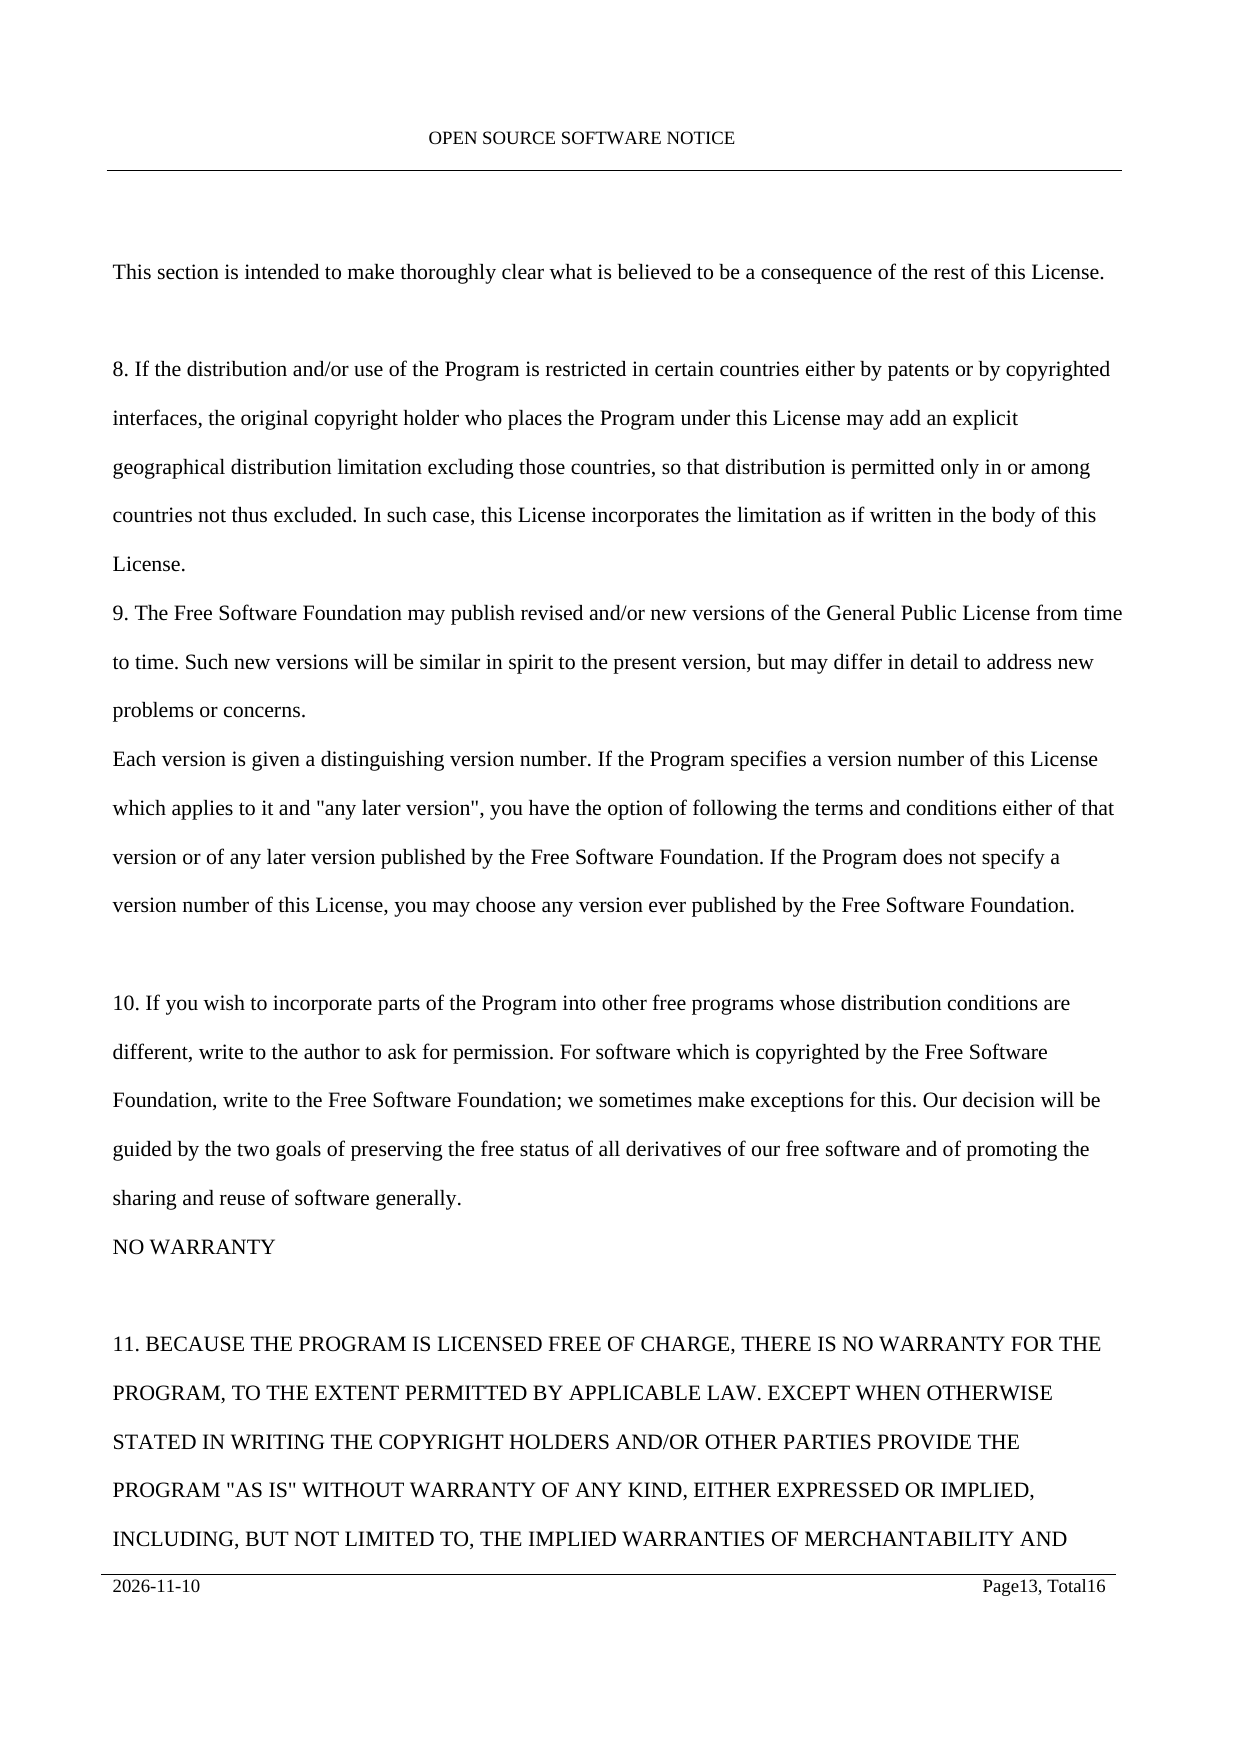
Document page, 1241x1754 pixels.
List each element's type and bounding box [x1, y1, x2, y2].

text [112, 206, 1128, 1555]
